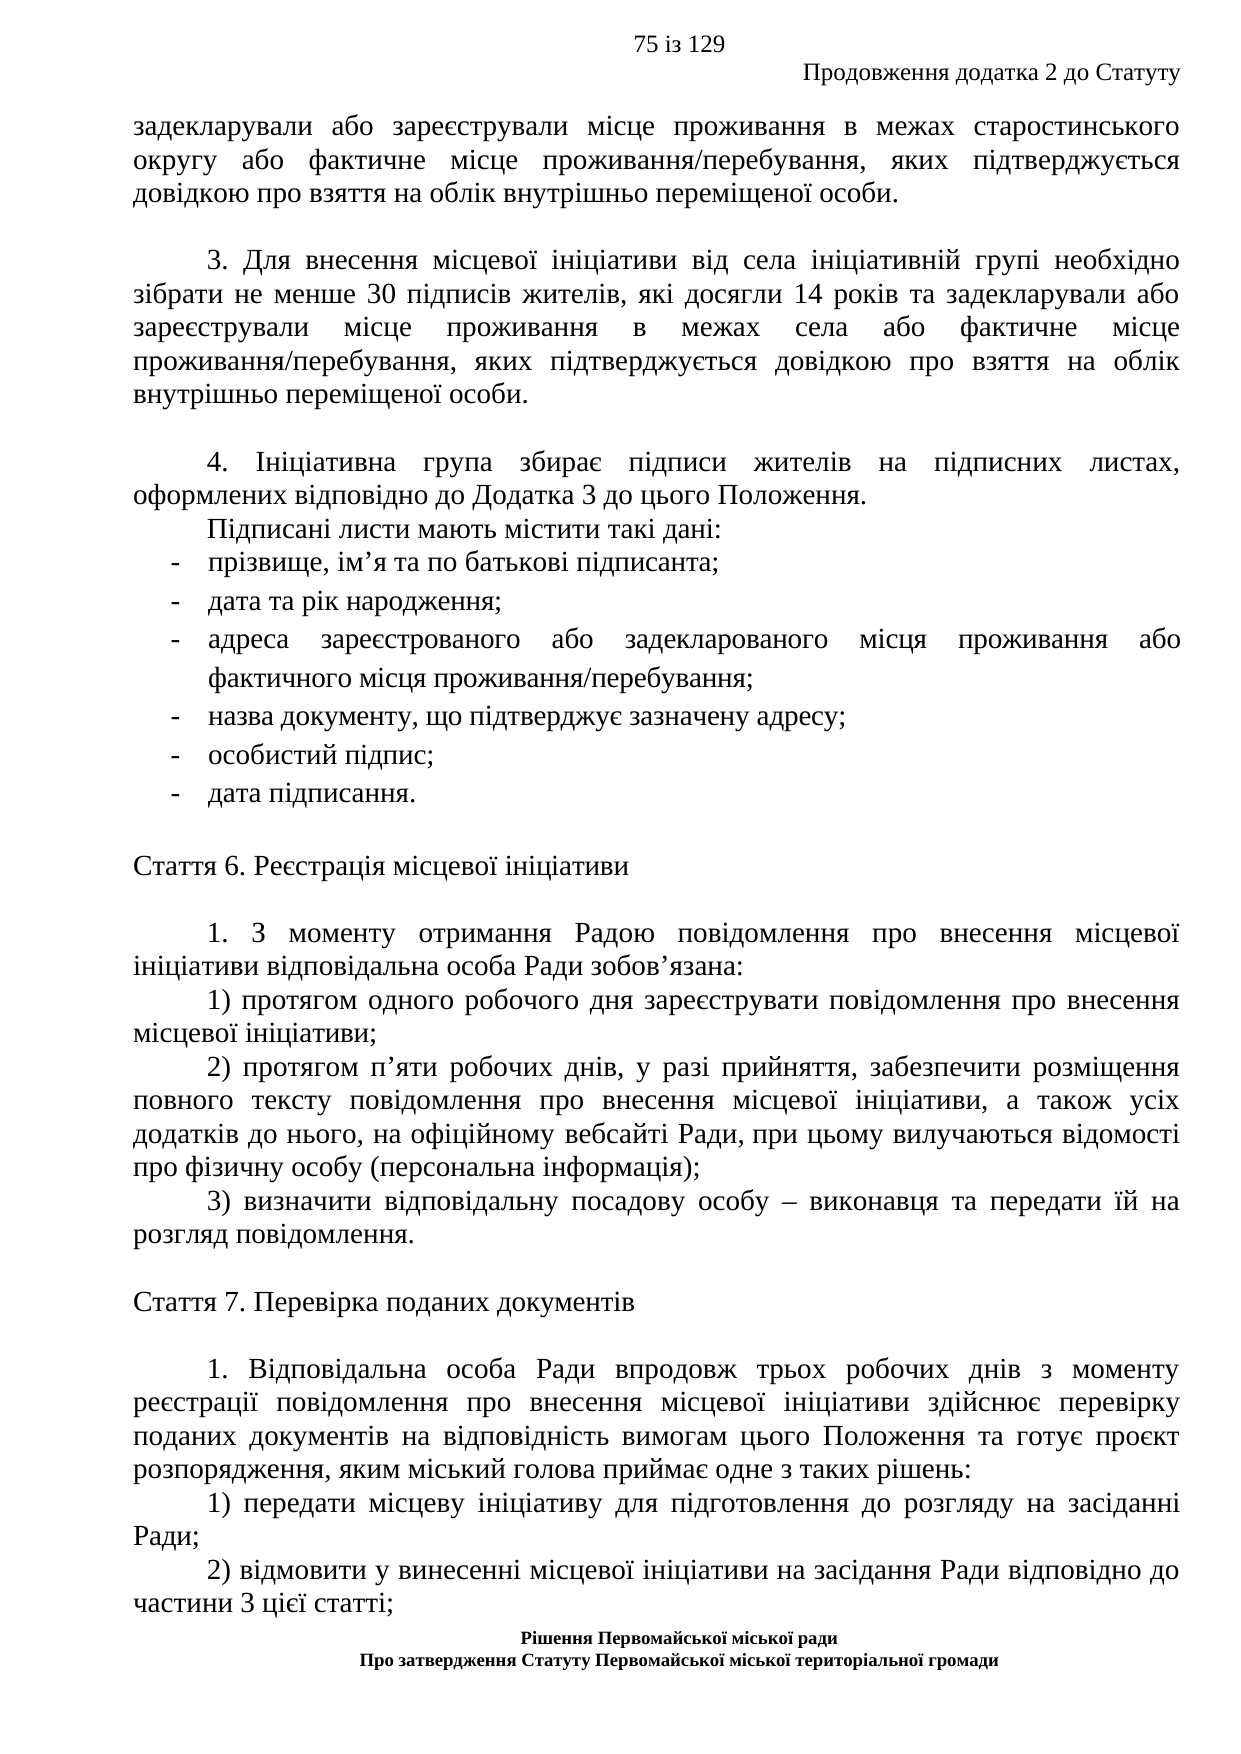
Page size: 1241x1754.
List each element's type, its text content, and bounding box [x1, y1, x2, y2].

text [133, 108, 1181, 209]
list назва документу, що підтверджує зазначену адресу; [170, 698, 1181, 732]
text Стаття 6. Реєстрація місцевої ініціативи [133, 848, 1181, 881]
list адреса зареєстрованого або задекларованого місця проживання або фактичного місця проживання/перебування; [170, 621, 1181, 693]
list дата підписання. [170, 776, 1181, 809]
text Підписані листи мають містити такі дані: [133, 511, 1181, 544]
list дата та рік народження; [170, 583, 1181, 616]
text 1) протягом одного робочого дня зареєструвати повідомлення про внесення місцевої ініціативи; [133, 982, 1181, 1049]
text 3. Для внесення місцевої ініціативи від села ініціативній групі необхідно зібрати не менше 30 підписів жителів, які досягли 14 років та задекларували або зареєстрували місце проживання в межах села або фактичне місце проживання/перебування, яких підтверджується довідкою про взяття на облік внутрішньо переміщеної особи. [133, 242, 1181, 410]
text 2) відмовити у винесенні місцевої ініціативи на засідання Ради відповідно до частини 3 цієї статті; [133, 1552, 1181, 1619]
text 1. Відповідальна особа Ради впродовж трьох робочих днів з моменту реєстрації повідомлення про внесення місцевої ініціативи здійснює перевірку поданих документів на відповідність вимогам цього Положення та готує проєкт розпорядження, яким міський голова приймає одне з таких рішень: [133, 1351, 1181, 1485]
text 2) протягом п’яти робочих днів, у разі прийняття, забезпечити розміщення повного тексту повідомлення про внесення місцевої ініціативи, а також усіх додатків до нього, на офіційному вебсайті Ради, при цьому вилучаються відомості про фізичну особу (персональна інформація); [133, 1049, 1181, 1183]
text 1. З моменту отримання Радою повідомлення про внесення місцевої ініціативи відповідальна особа Ради зобов’язана: [133, 915, 1181, 982]
list особистий підпис; [170, 737, 1181, 771]
list прізвище, ім’я та по батькові підписанта; [170, 544, 1181, 578]
text 1) передати місцеву ініціативу для підготовлення до розгляду на засіданні Ради; [133, 1485, 1181, 1552]
text 3) визначити відповідальну посадову особу – виконавця та передати їй на розгляд повідомлення. [133, 1183, 1181, 1250]
text Стаття 7. Перевірка поданих документів [133, 1284, 1181, 1317]
text 4. Ініціативна група збирає підписи жителів на підписних листах, оформлених відповідно до Додатка 3 до цього Положення. [133, 444, 1181, 511]
